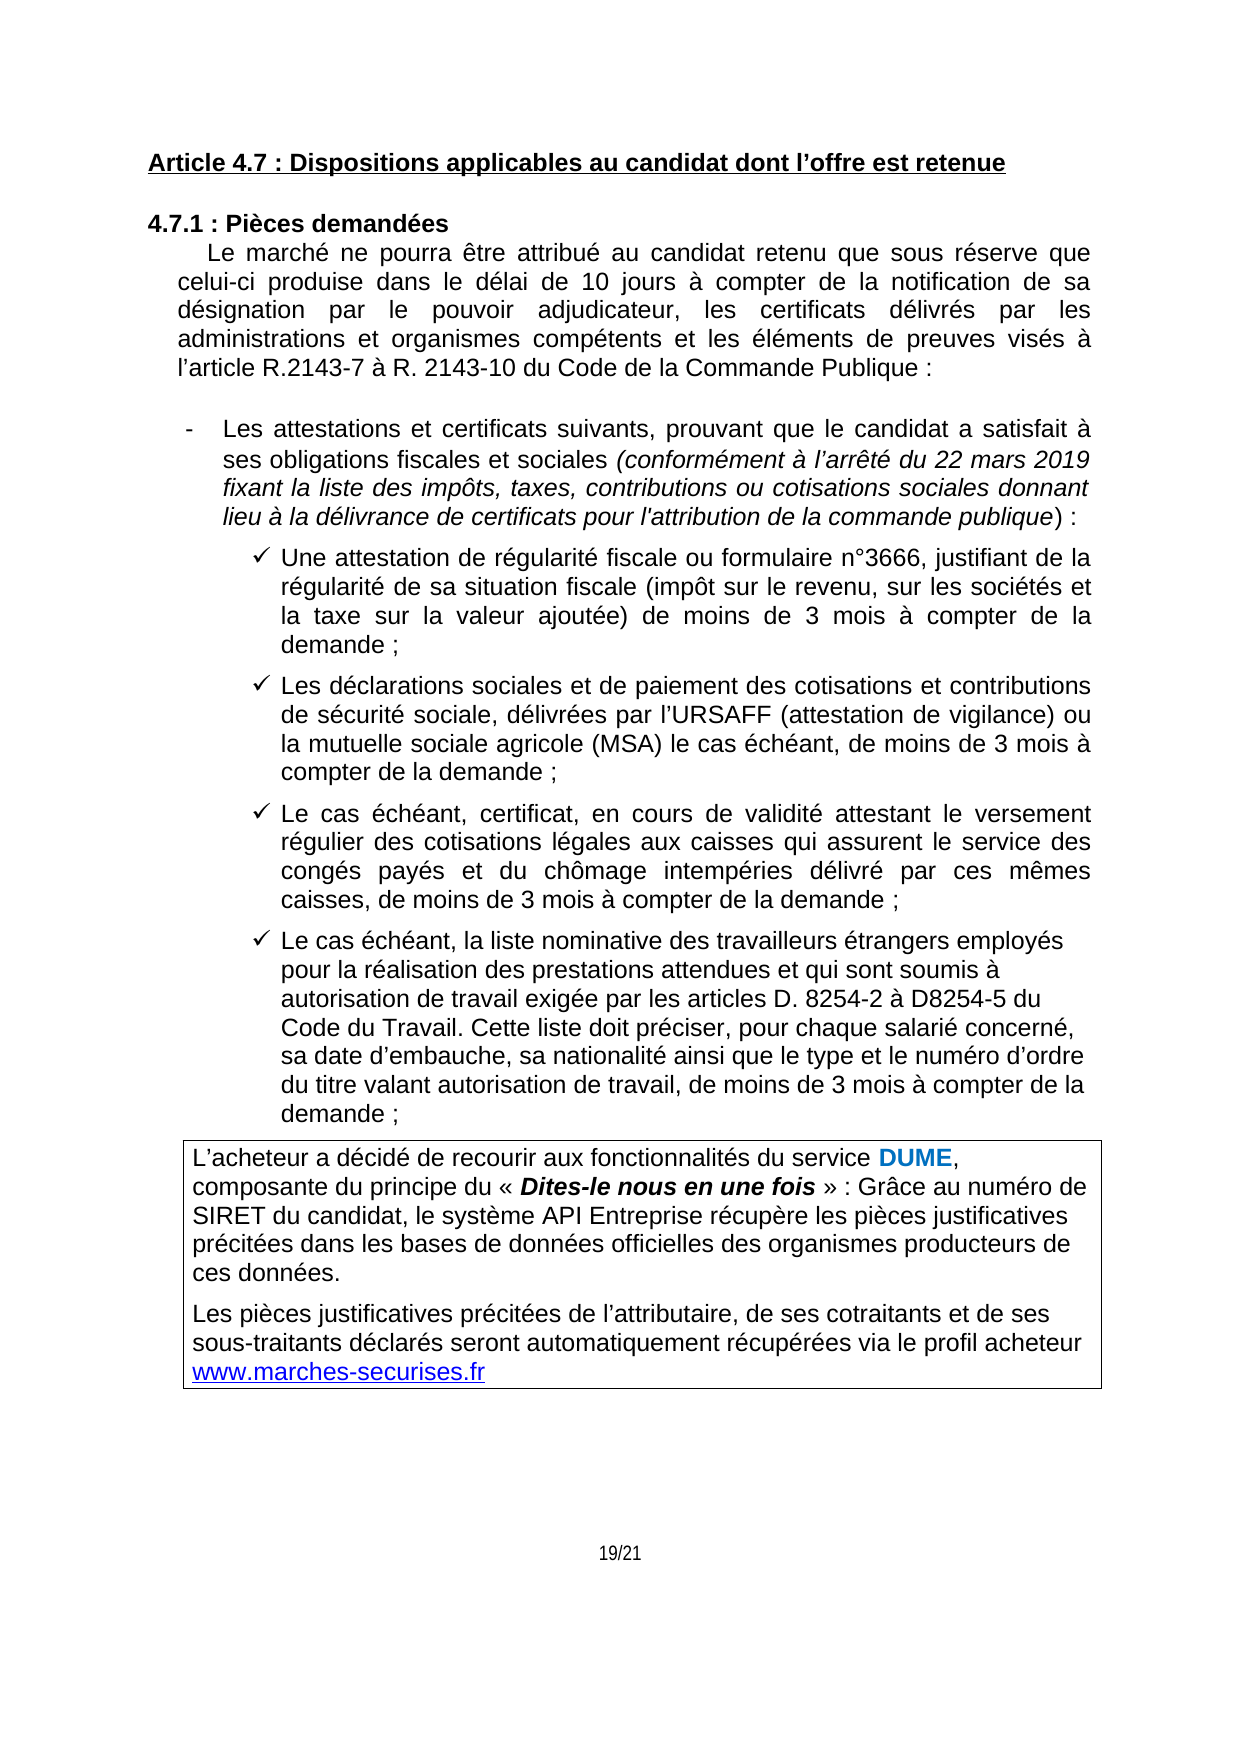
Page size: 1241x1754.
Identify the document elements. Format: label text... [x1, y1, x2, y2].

subtitle 4.7.1 : Pièces demandées [148, 209, 1093, 238]
text Les pièces justificatives précitées de l’attributaire, de ses cotraitants et de ses sous-traitants déclarés seront automatiquement récupérées via le profil acheteur www.marches-securises.fr [184, 1296, 1101, 1388]
list Les attestations et certificats suivants, prouvant que le candidat a satisfait à ses obligations fiscales et sociales (conformément à l’arrêté du 22 mars 2019 fixant la liste des impôts, taxes, contributions ou cotisations sociales donnant lieu à la délivrance de certificats pour l'attribution de la commande publique) : [185, 411, 1093, 531]
subtitle Article 4.7 : Dispositions applicables au candidat dont l’offre est retenue [148, 148, 1093, 176]
list Le cas échéant, la liste nominative des travailleurs étrangers employés pour la réalisation des prestations attendues et qui sont soumis à autorisation de travail exigée par les articles D. 8254-2 à D8254-5 du Code du Travail. Cette liste doit préciser, pour chaque salarié concerné, sa date d’embauche, sa nationalité ainsi que le type et le numéro d’ordre du titre valant autorisation de travail, de moins de 3 mois à compter de la demande ; [251, 926, 1093, 1127]
list Les déclarations sociales et de paiement des cotisations et contributions de sécurité sociale, délivrées par l’URSAFF (attestation de vigilance) ou la mutuelle sociale agricole (MSA) le cas échéant, de moins de 3 mois à compter de la demande ; [251, 671, 1093, 786]
list Le cas échéant, certificat, en cours de validité attestant le versement régulier des cotisations légales aux caisses qui assurent le service des congés payés et du chômage intempéries délivré par ces mêmes caisses, de moins de 3 mois à compter de la demande ; [251, 798, 1093, 914]
text Le marché ne pourra être attribué au candidat retenu que sous réserve que celui-ci produise dans le délai de 10 jours à compter de la notification de sa désignation par le pouvoir adjudicateur, les certificats délivrés par les administrations et organismes compétents et les éléments de preuves visés à l’article R.2143-7 à R. 2143-10 du Code de la Commande Publique : [177, 238, 1093, 382]
list Une attestation de régularité fiscale ou formulaire n°3666, justifiant de la régularité de sa situation fiscale (impôt sur le revenu, sur les sociétés et la taxe sur la valeur ajoutée) de moins de 3 mois à compter de la demande ; [251, 543, 1093, 658]
text L’acheteur a décidé de recourir aux fonctionnalités du service DUME, composante du principe du « Dites-le nous en une fois » : Grâce au numéro de SIRET du candidat, le système API Entreprise récupère les pièces justificatives précitées dans les bases de données officielles des organismes producteurs de ces données. [184, 1141, 1101, 1287]
